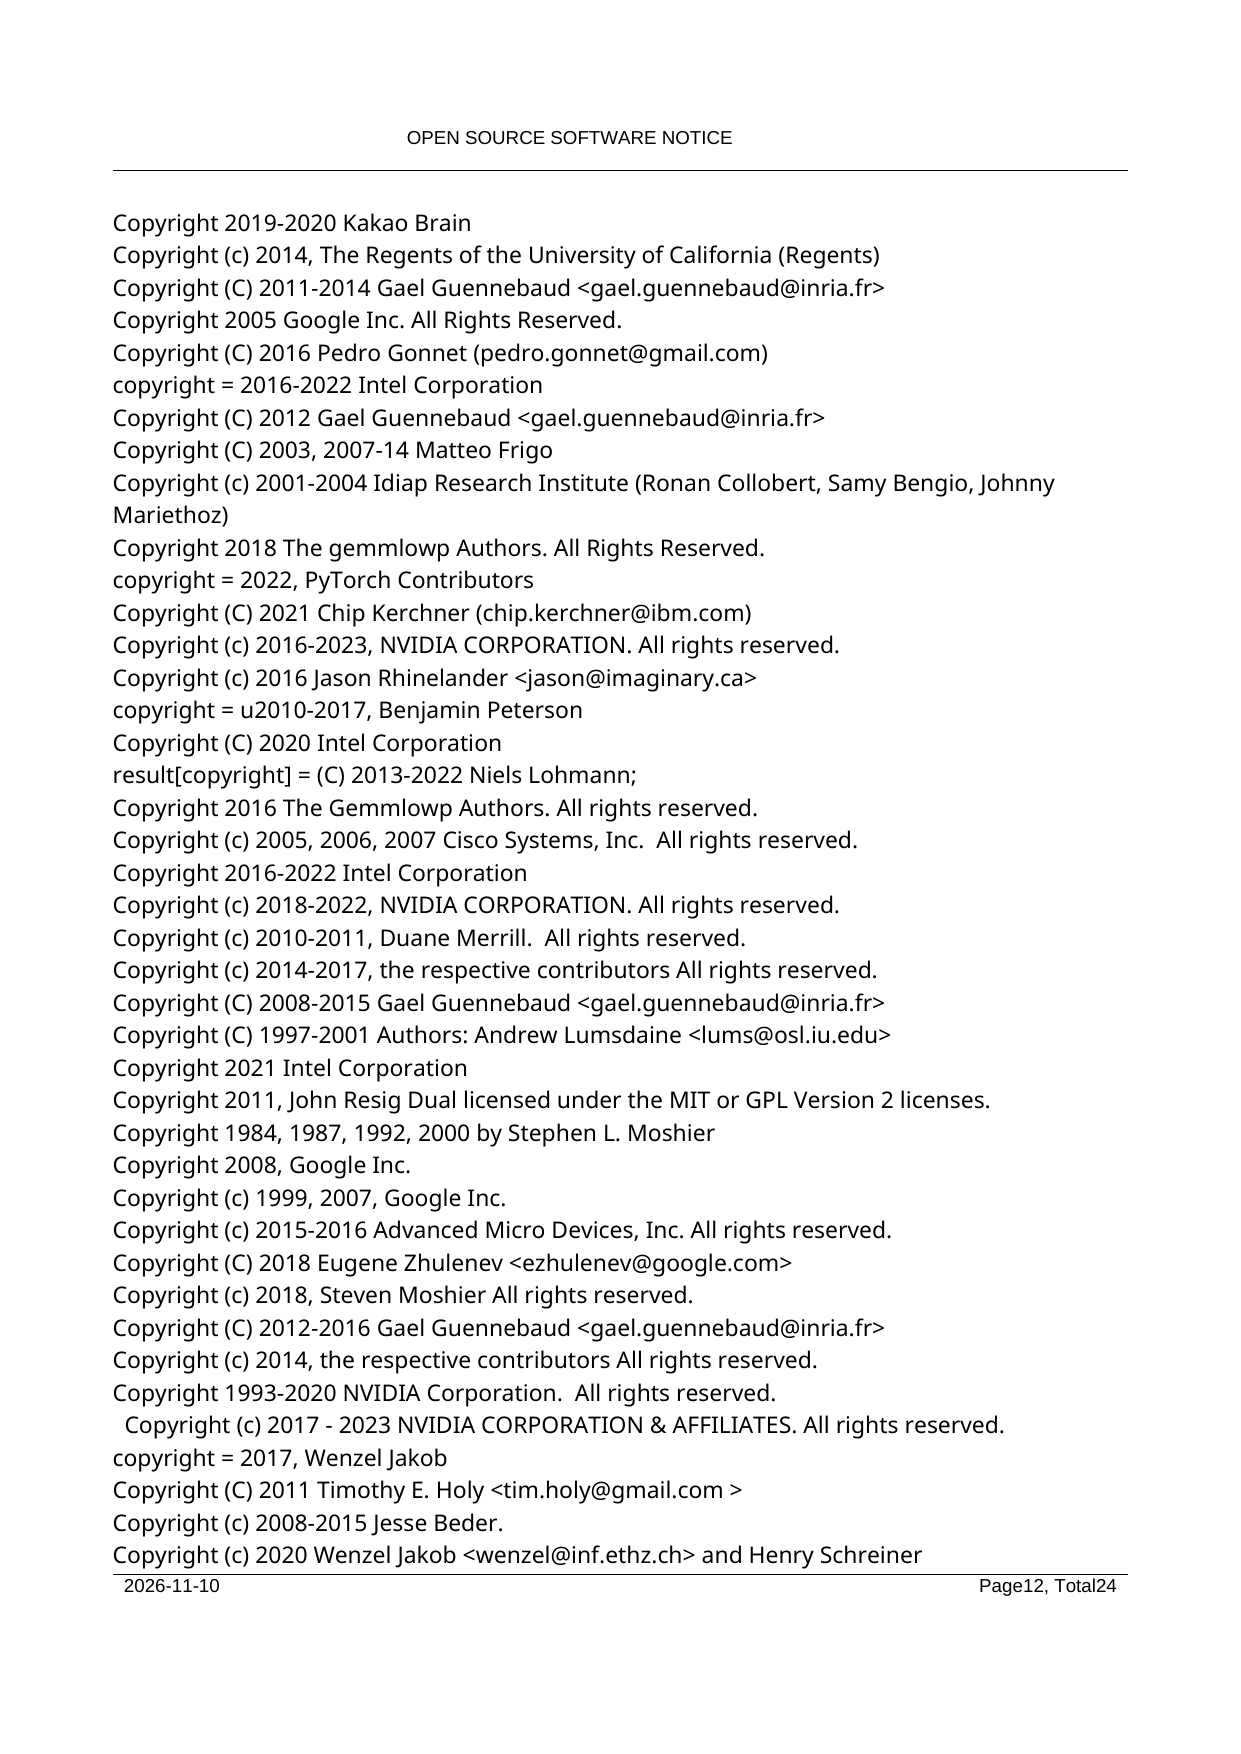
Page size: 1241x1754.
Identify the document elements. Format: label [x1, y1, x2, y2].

text [112, 206, 1128, 1571]
